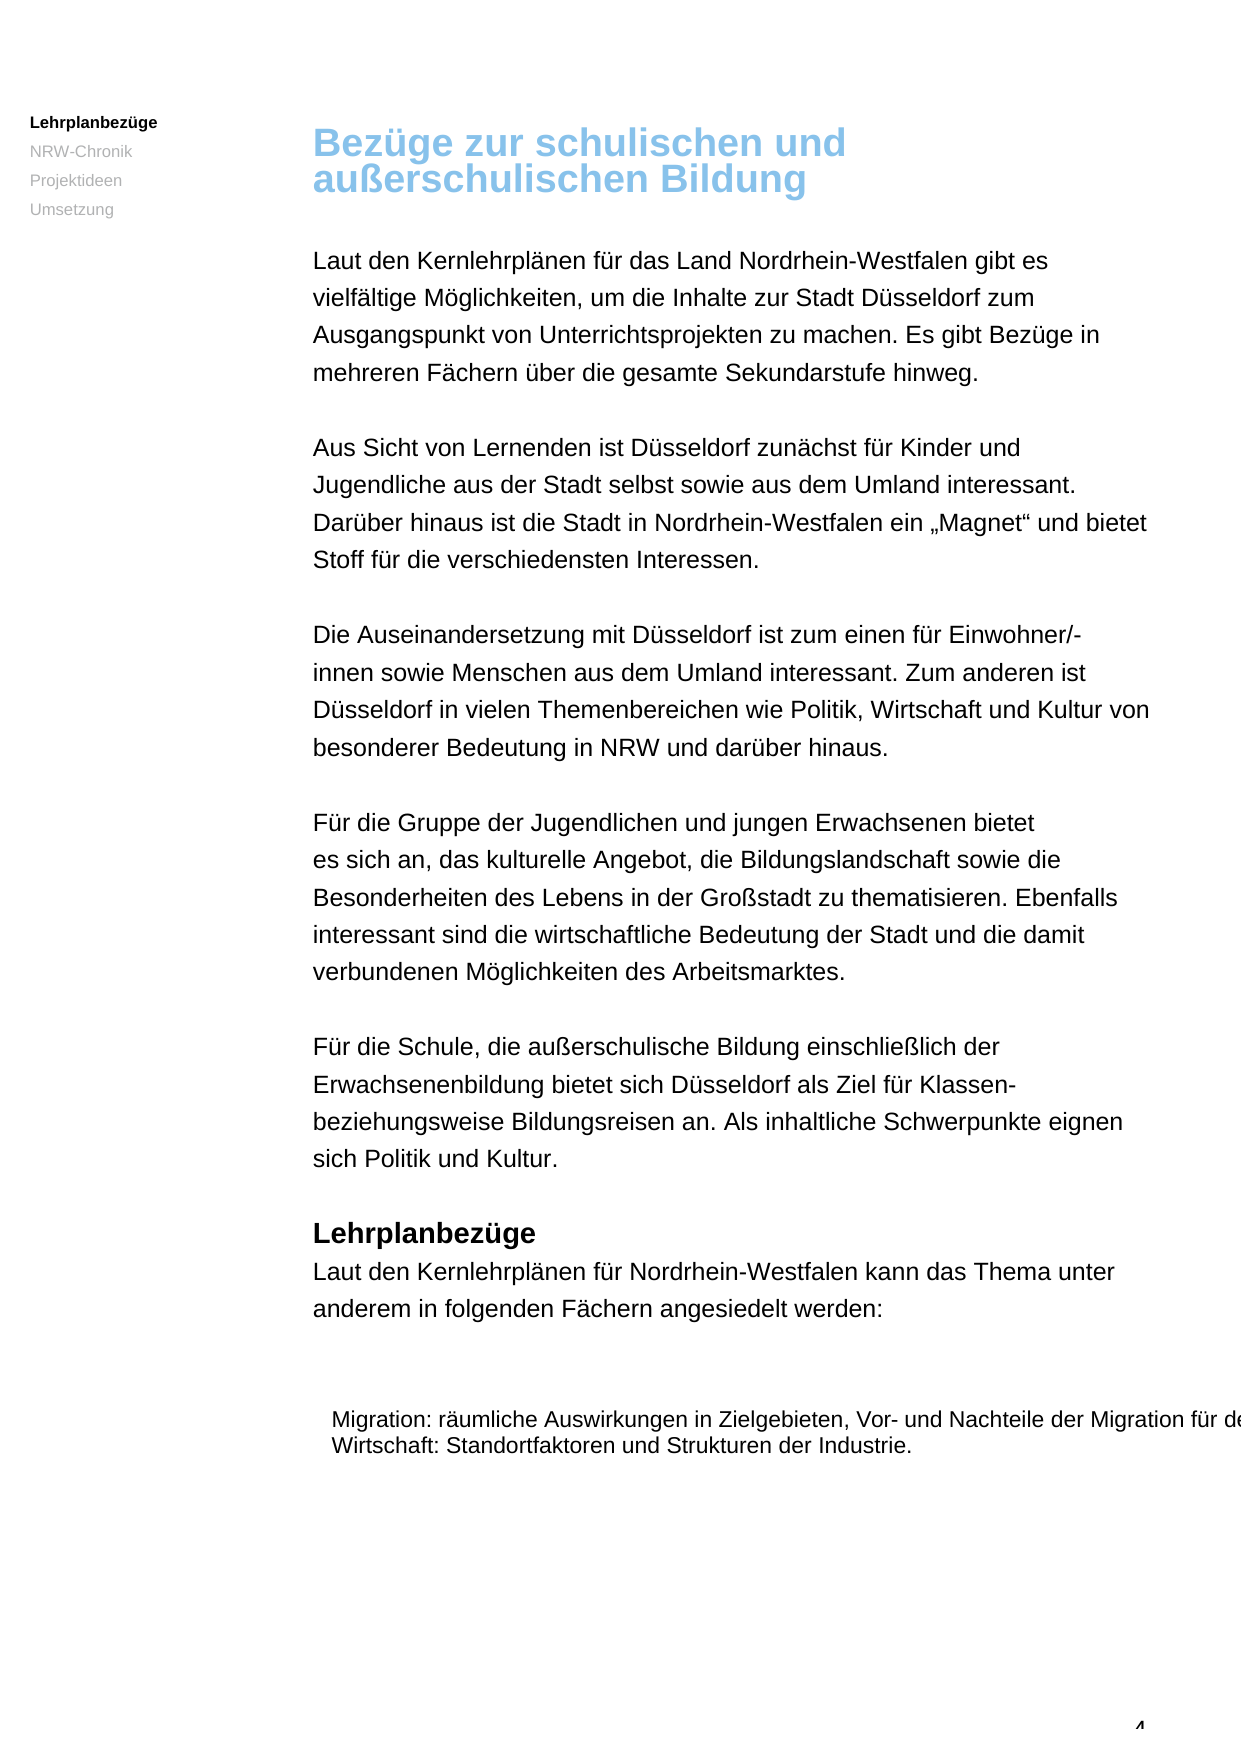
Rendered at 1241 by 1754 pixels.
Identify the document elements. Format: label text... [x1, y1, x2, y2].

text Lehrplanbezüge NRW-Chronik Projektideen Umsetzung [29, 113, 157, 218]
text Die Auseinandersetzung mit Düsseldorf ist zum einen für Einwohner/- innen sowie Menschen aus dem Umland interessant. Zum anderen ist [313, 620, 1089, 686]
text es sich an, das kulturelle Angebot, die Bildungslandschaft sowie die Besonderheiten des Lebens in der Großstadt zu thematisieren. Ebenfalls interessant sind die wirtschaftliche Bedeutung der Stadt und die damit verbundenen Möglichkeiten des Arbeitsmarktes. [313, 845, 1121, 986]
text Düsseldorf in vielen Themenbereichen wie Politik, Wirtschaft und Kultur von [313, 695, 1163, 724]
text besonderer Bedeutung in NRW und darüber hinaus. [313, 733, 1163, 761]
subtitle Lehrplanbezüge [313, 1216, 1163, 1249]
text Für die Schule, die außerschulische Bildung einschließlich der Erwachsenenbildung bietet sich Düsseldorf als Ziel für Klassen- beziehungsweise Bildungsreisen an. Als inhaltliche Schwerpunkte eignen sich Politik und Kultur. [313, 1032, 1150, 1173]
text Für die Gruppe der Jugendlichen und jungen Erwachsenen bietet [313, 808, 1163, 836]
text Laut den Kernlehrplänen für das Land Nordrhein-Westfalen gibt es vielfältige Möglichkeiten, um die Inhalte zur Stadt Düsseldorf zum Ausgangspunkt von Unterrichtsprojekten zu machen. Es gibt Bezüge in mehreren Fächern über die gesamte Sekundarstufe hinweg. [313, 246, 1103, 387]
text Aus Sicht von Lernenden ist Düsseldorf zunächst für Kinder und Jugendliche aus der Stadt selbst sowie aus dem Umland interessant. Darüber hinaus ist die Stadt in Nordrhein-Westfalen ein „Magnet“ und bietet Stoff für die verschiedensten Interessen. [313, 433, 1150, 574]
subtitle Bezüge zur schulischen und außerschulischen Bildung [313, 127, 849, 201]
text Laut den Kernlehrplänen für Nordrhein-Westfalen kann das Thema unter anderem in folgenden Fächern angesiedelt werden: [313, 1257, 1150, 1323]
